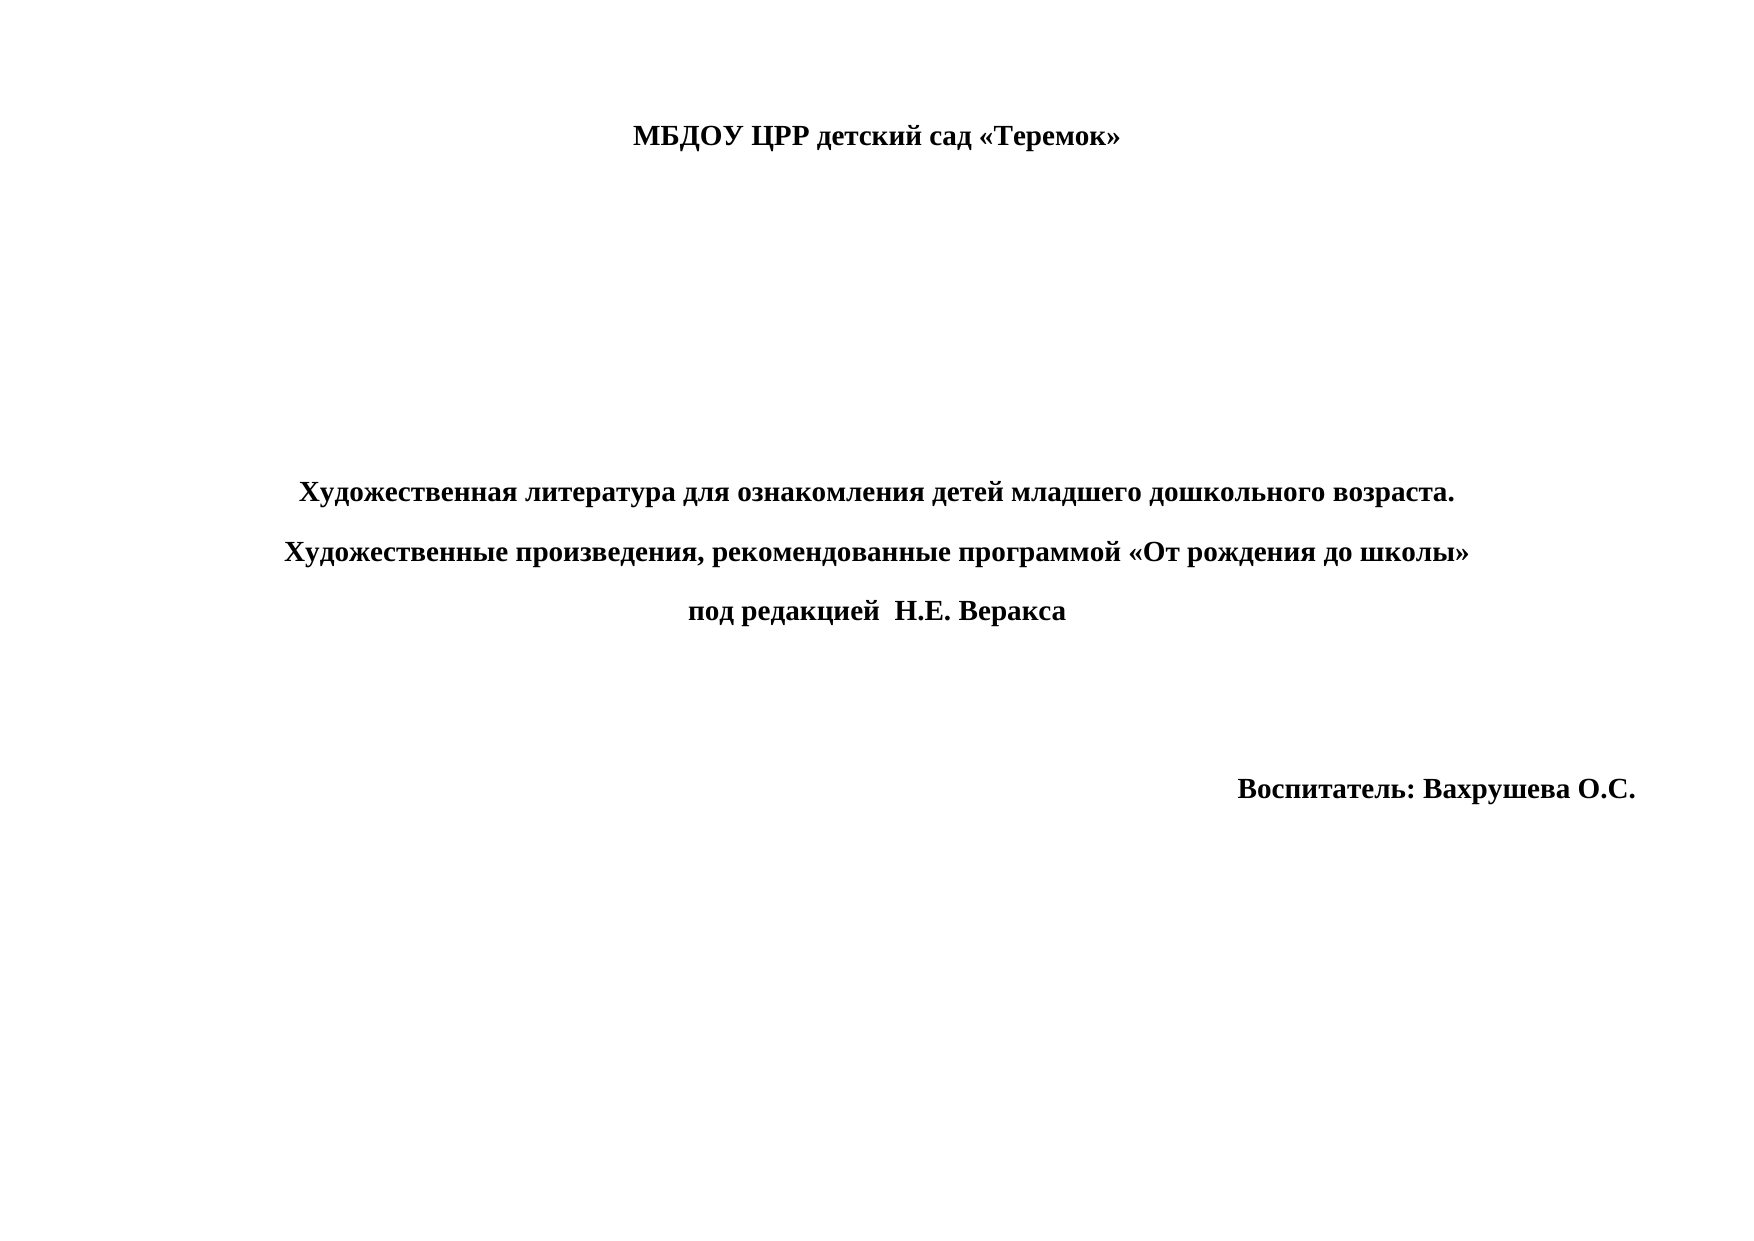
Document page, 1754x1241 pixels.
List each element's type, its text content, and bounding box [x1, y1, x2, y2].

text Художественная литература для ознакомления детей младшего дошкольного возраста. [118, 474, 1636, 508]
text Воспитатель: Вахрушева О.С. [118, 771, 1636, 805]
text МБДОУ ЦРР детский сад «Теремок» [118, 118, 1636, 152]
text Художественные произведения, рекомендованные программой «От рождения до школы» [118, 534, 1636, 567]
text под редакцией Н.Е. Веракса [118, 593, 1636, 627]
